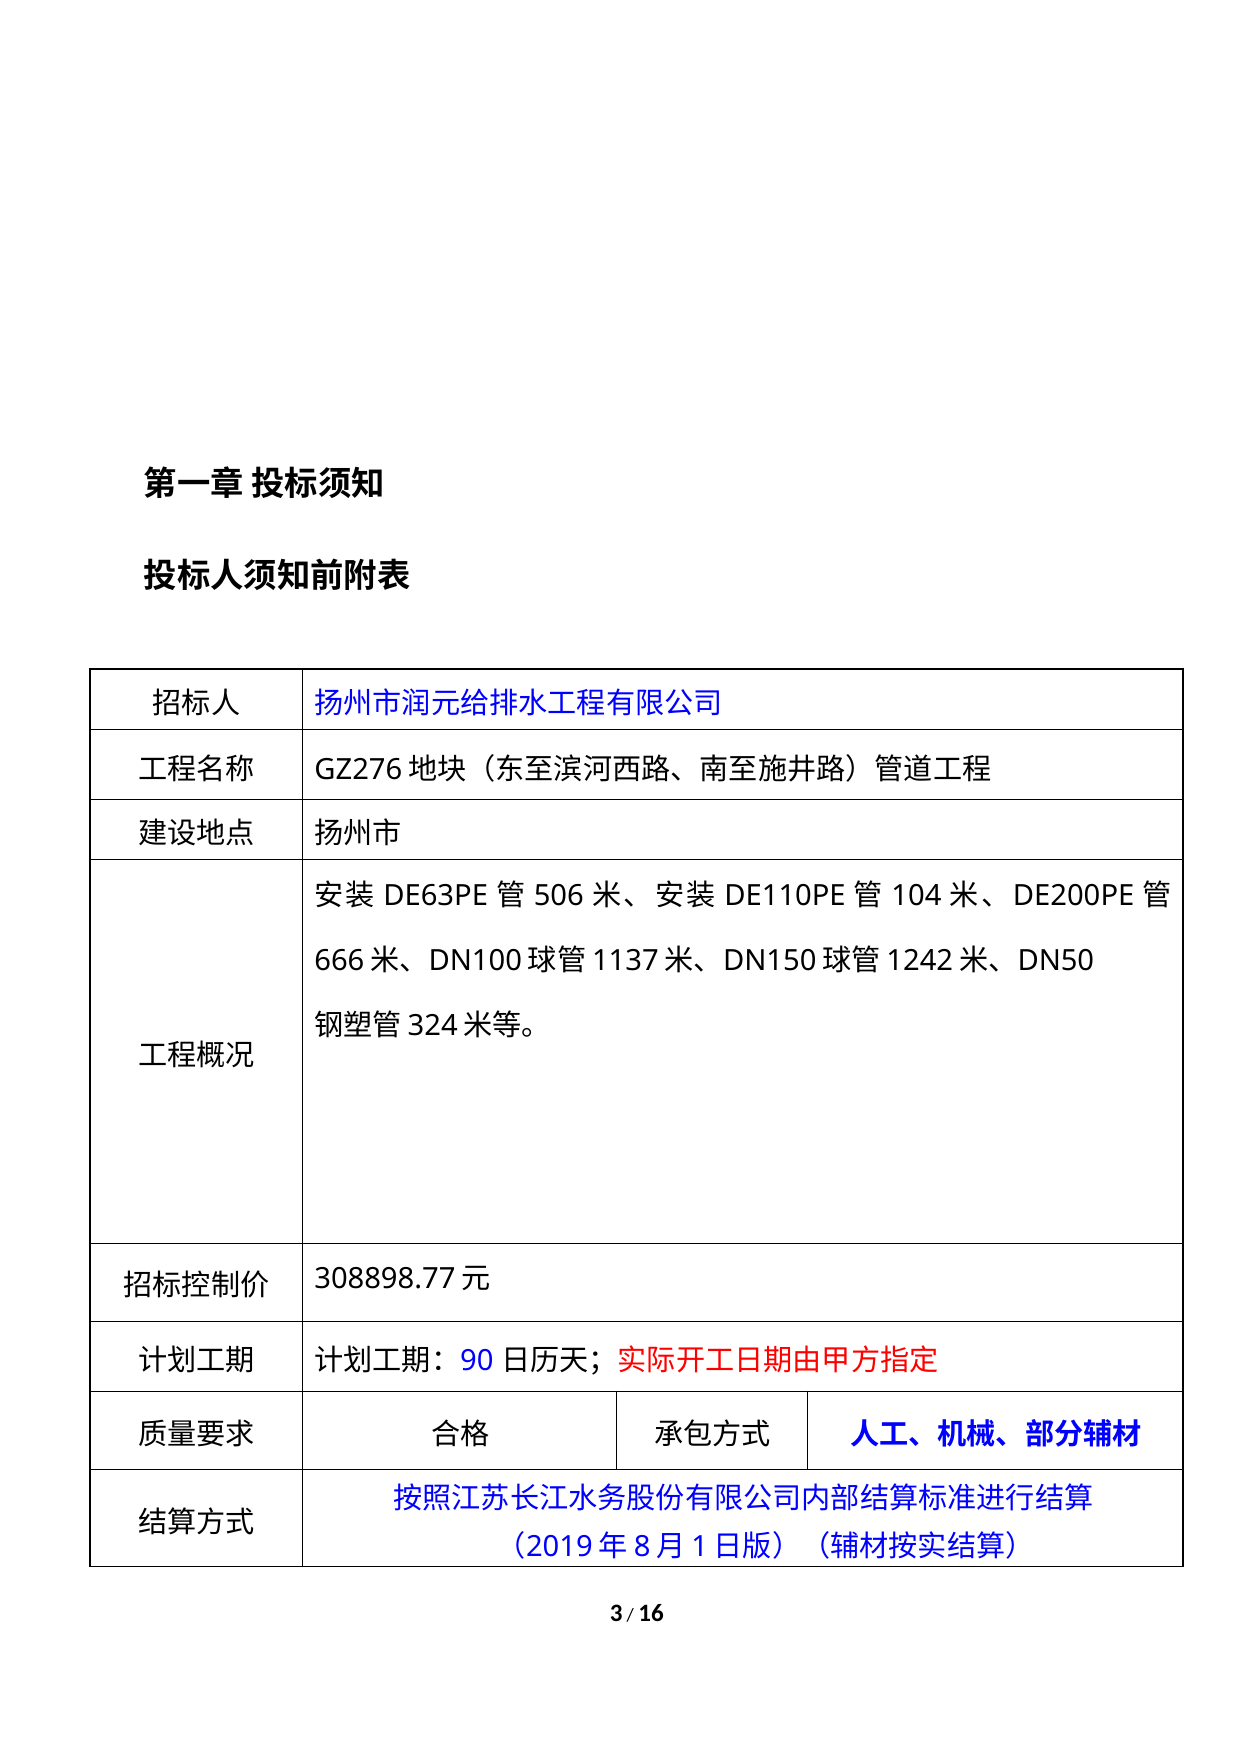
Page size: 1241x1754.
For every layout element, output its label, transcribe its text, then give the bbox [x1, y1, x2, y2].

table_cell GZ276地块（东至滨河西路、南至施井路）管道工程 [303, 730, 1182, 799]
table_cell 承包方式 [617, 1392, 807, 1469]
table_cell 招标控制价 [91, 1244, 302, 1321]
table_cell 建设地点 [91, 800, 302, 859]
table_cell 按照江苏长江水务股份有限公司内部结算标准进行结算 （2019年8月1日版）（辅材按实结算） [303, 1470, 1182, 1566]
table_cell 安装DE63PE管506米、安装DE110PE管104米、DE200PE管666米、DN100球管1137米、DN150球管1242米、DN50 钢塑管324米等。 [303, 860, 1182, 1242]
table_cell 合格 [303, 1392, 616, 1469]
table_cell 计划工期：90 日历天；实际开工日期由甲方指定 [303, 1322, 1182, 1391]
table_cell 308898.77元 [303, 1244, 1182, 1321]
table_cell 结算方式 [91, 1470, 302, 1566]
table_cell 工程名称 [91, 730, 302, 799]
subtitle 投标人须知前附表 [144, 541, 1129, 606]
table_header 扬州市润元给排水工程有限公司 [303, 670, 1182, 729]
table_cell 计划工期 [91, 1322, 302, 1391]
table_cell 人工、机械、部分辅材 [808, 1392, 1182, 1469]
table_header 招标人 [91, 670, 302, 729]
table_cell 质量要求 [91, 1392, 302, 1469]
table_cell 工程概况 [91, 860, 302, 1242]
title 第一章 投标须知 [144, 448, 1129, 513]
table_cell 扬州市 [303, 800, 1182, 859]
